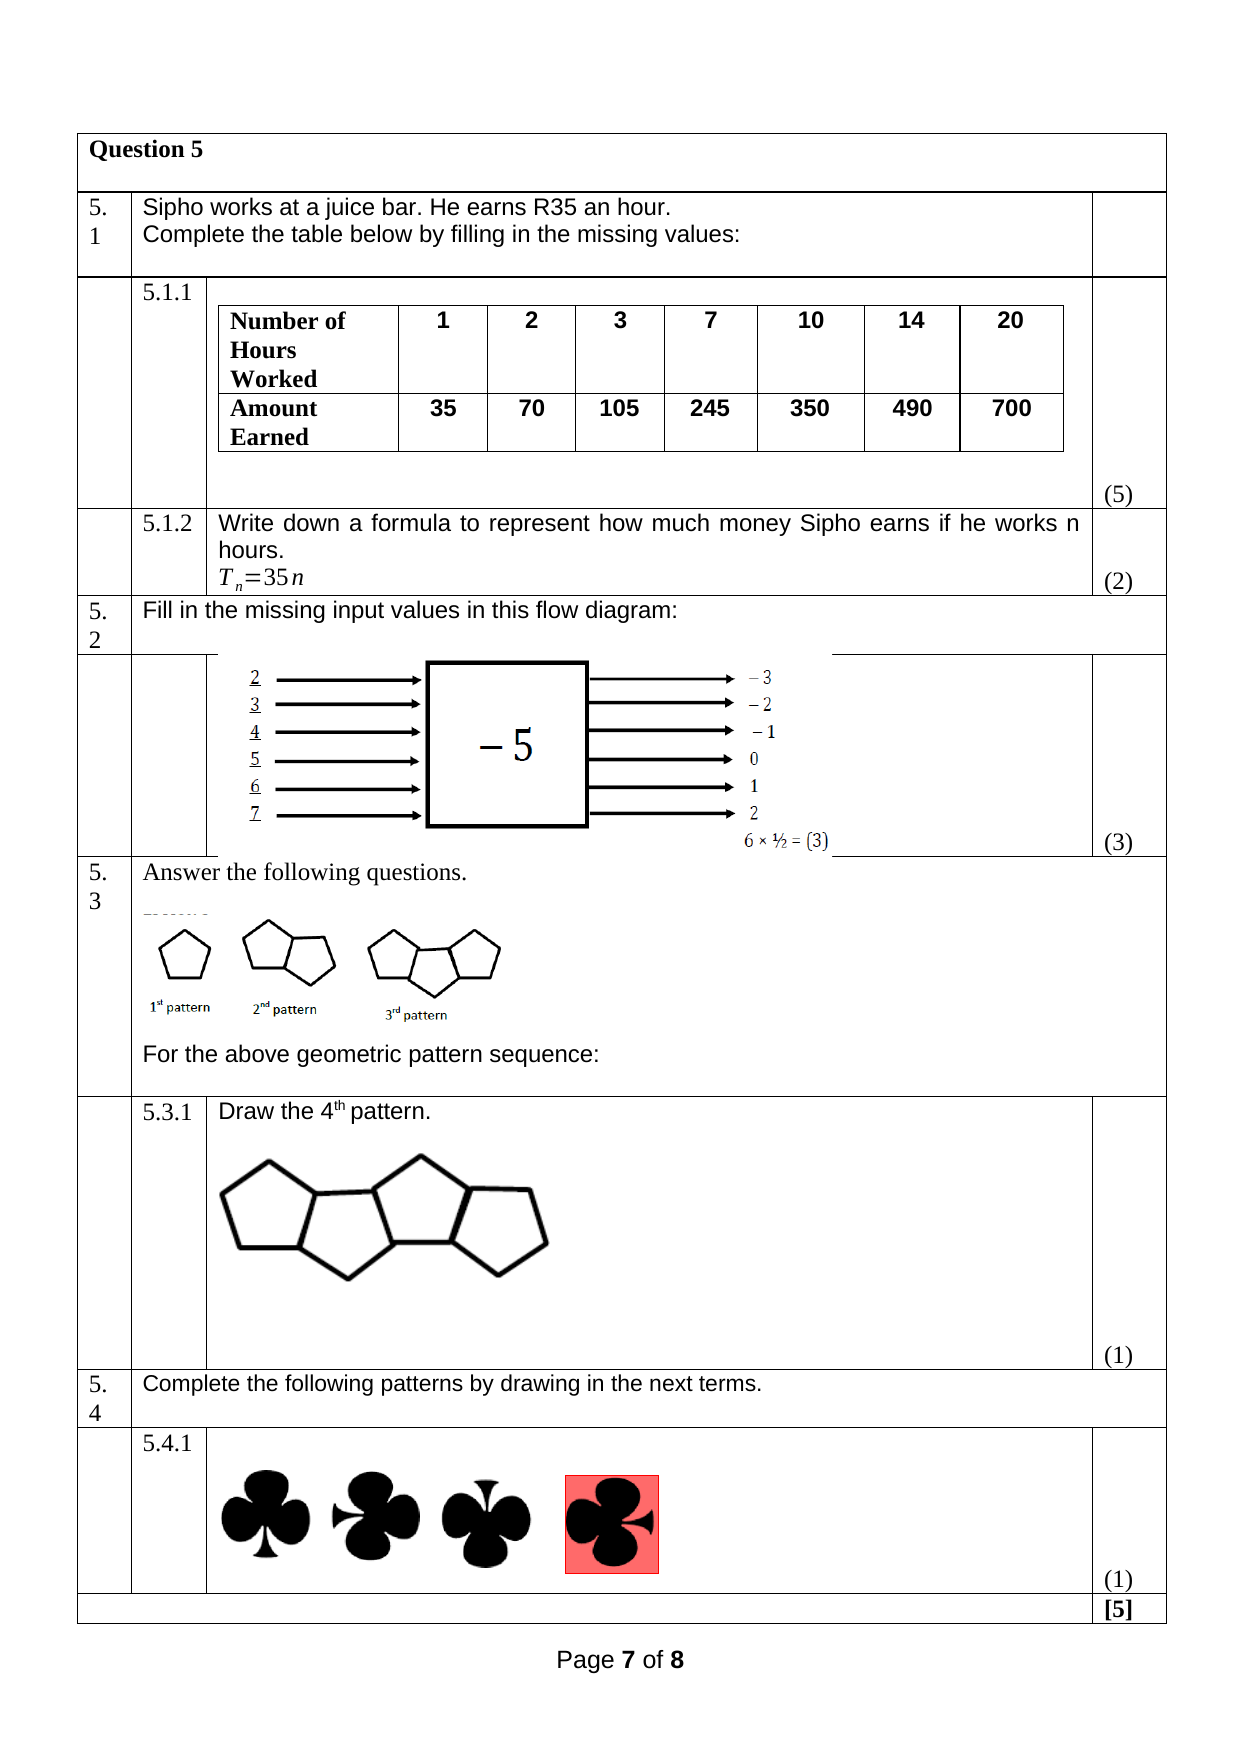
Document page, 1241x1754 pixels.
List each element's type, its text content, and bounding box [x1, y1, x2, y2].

table_cell 5.1.2 [132, 509, 206, 595]
table_cell 5.3.1 [132, 1097, 206, 1368]
table_cell [78, 509, 131, 595]
table_cell Complete the following patterns by drawing in the next terms. [132, 1370, 1166, 1427]
table_cell [207, 1428, 1092, 1593]
table_cell Write down a formula to represent how much money Sipho earns if he works n hours. [207, 509, 1092, 595]
table_cell 5.1 [78, 193, 131, 276]
table_cell Answer the following questions. For the above geometric pattern sequence: [132, 857, 1166, 1096]
picture [142, 914, 532, 1040]
table_cell Fill in the missing input values in this flow diagram: [132, 596, 1166, 654]
table_cell (5) [1093, 278, 1166, 507]
table_cell [207, 655, 218, 856]
table_cell 5.2 [78, 596, 131, 654]
table_cell (1) [1093, 1097, 1166, 1368]
table_cell [78, 1428, 131, 1593]
table_cell Draw the 4th pattern. [207, 1097, 1092, 1368]
table_cell [78, 655, 131, 856]
table_cell [78, 278, 131, 507]
table_cell [207, 278, 1092, 507]
picture [218, 654, 833, 857]
table_cell [78, 1594, 1092, 1622]
table_cell 5.1.1 [132, 278, 206, 507]
table_cell 5.4.1 [132, 1428, 206, 1593]
table_cell [78, 1097, 131, 1368]
table_cell [1093, 193, 1166, 276]
table_cell [5] [1093, 1594, 1166, 1622]
picture [218, 1456, 665, 1579]
picture [218, 1152, 586, 1303]
table_cell (2) [1093, 509, 1166, 595]
table_cell 5.4 [78, 1370, 131, 1427]
table_cell Sipho works at a juice bar. He earns R35 an hour. Complete the table below by filling in the missing values: [132, 193, 1092, 276]
table_header Question 5 [78, 134, 1166, 191]
table_cell [833, 655, 1092, 856]
table_cell [132, 655, 206, 856]
table_cell (3) [1093, 655, 1166, 856]
table_cell (1) [1093, 1428, 1166, 1593]
table_cell 5.3 [78, 857, 131, 1096]
